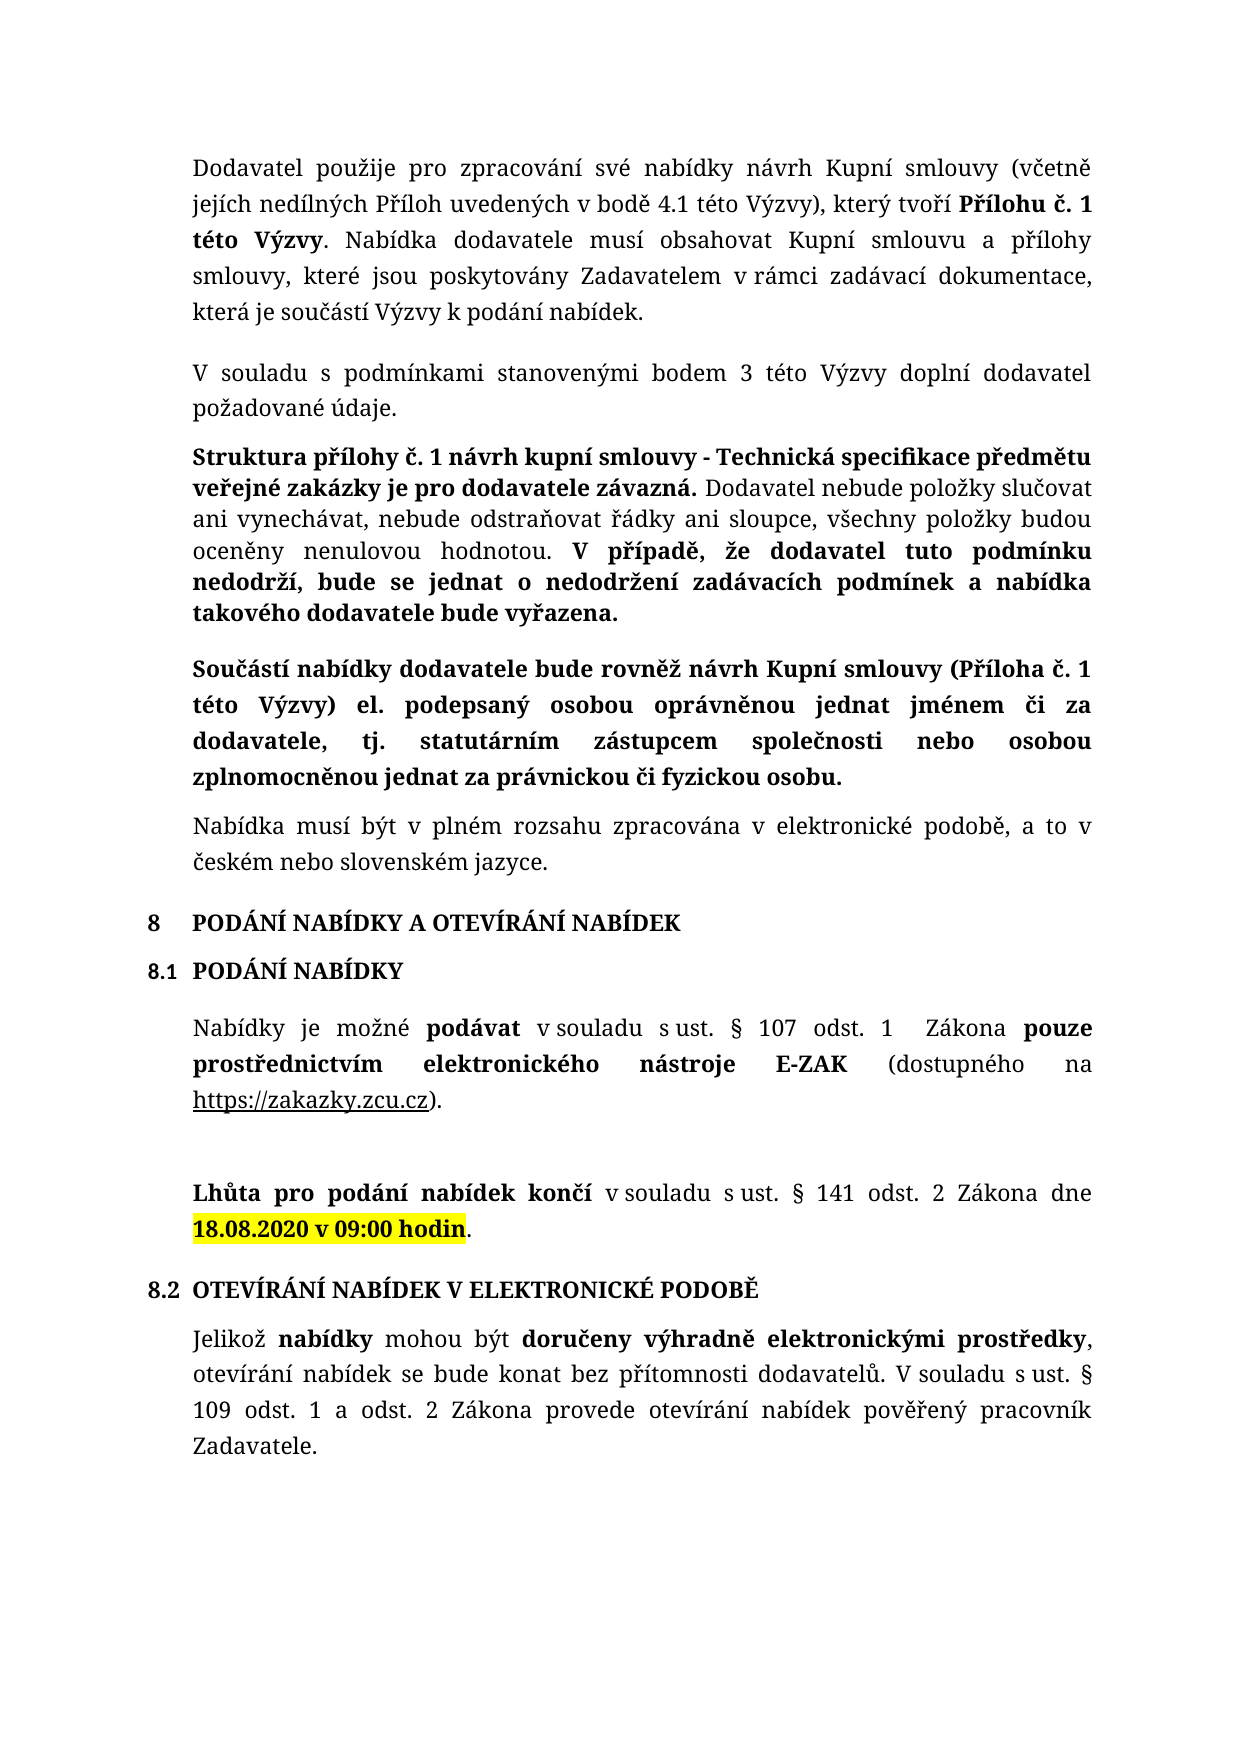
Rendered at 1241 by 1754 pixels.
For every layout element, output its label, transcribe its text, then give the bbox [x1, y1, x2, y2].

text Lhůta pro podání nabídek končí v souladu s ust. § 141 odst. 2 Zákona dne 18.08.2020 v 09:00 hodin. [193, 1177, 1093, 1244]
text Struktura přílohy č. 1 návrh kupní smlouvy - Technická specifikace předmětu veřejné zakázky je pro dodavatele závazná. Dodavatel nebude položky slučovat ani vynechávat, nebude odstraňovat řádky ani sloupce, všechny položky budou oceněny nenulovou hodnotou. V případě, že dodavatel tuto podmínku nedodrží, bude se jednat o nedodržení zadávacích podmínek a nabídka takového dodavatele bude vyřazena. [192, 441, 1093, 628]
text Součástí nabídky dodavatele bude rovněž návrh Kupní smlouvy (Příloha č. 1 této Výzvy) el. podepsaný osobou oprávněnou jednat jménem či za dodavatele, tj. statutárním zástupcem společnosti nebo osobou zplnomocněnou jednat za právnickou či fyzickou osobu. [192, 653, 1093, 792]
text Jelikož nabídky mohou být doručeny výhradně elektronickými prostředky, otevírání nabídek se bude konat bez přítomnosti dodavatelů. V souladu s ust. § 109 odst. 1 a odst. 2 Zákona provede otevírání nabídek pověřený pracovník Zadavatele. [193, 1322, 1093, 1462]
text Dodavatel použije pro zpracování své nabídky návrh Kupní smlouvy (včetně jejích nedílných Příloh uvedených v bodě 4.1 této Výzvy), který tvoří Přílohu č. 1 této Výzvy. Nabídka dodavatele musí obsahovat Kupní smlouvu a přílohy smlouvy, které jsou poskytovány Zadavatelem v rámci zadávací dokumentace, která je součástí Výzvy k podání nabídek. [192, 152, 1093, 327]
text Nabídky je možné podávat v souladu s ust. § 107 odst. 1 Zákona pouze prostřednictvím elektronického nástroje E-ZAK (dostupného na https://zakazky.zcu.cz). [193, 1012, 1093, 1115]
subtitle 8.2 OTEVÍRÁNÍ NABÍDEK V ELEKTRONICKÉ PODOBĚ [148, 1274, 1093, 1305]
text 8.1 PODÁNÍ NABÍDKY [148, 955, 1093, 986]
text Nabídka musí být v plném rozsahu zpracována v elektronické podobě, a to v českém nebo slovenském jazyce. [193, 809, 1093, 877]
subtitle 8 PODÁNÍ NABÍDKY A OTEVÍRÁNÍ NABÍDEK [147, 906, 1093, 938]
text V souladu s podmínkami stanovenými bodem 3 této Výzvy doplní dodavatel požadované údaje. [192, 356, 1093, 424]
